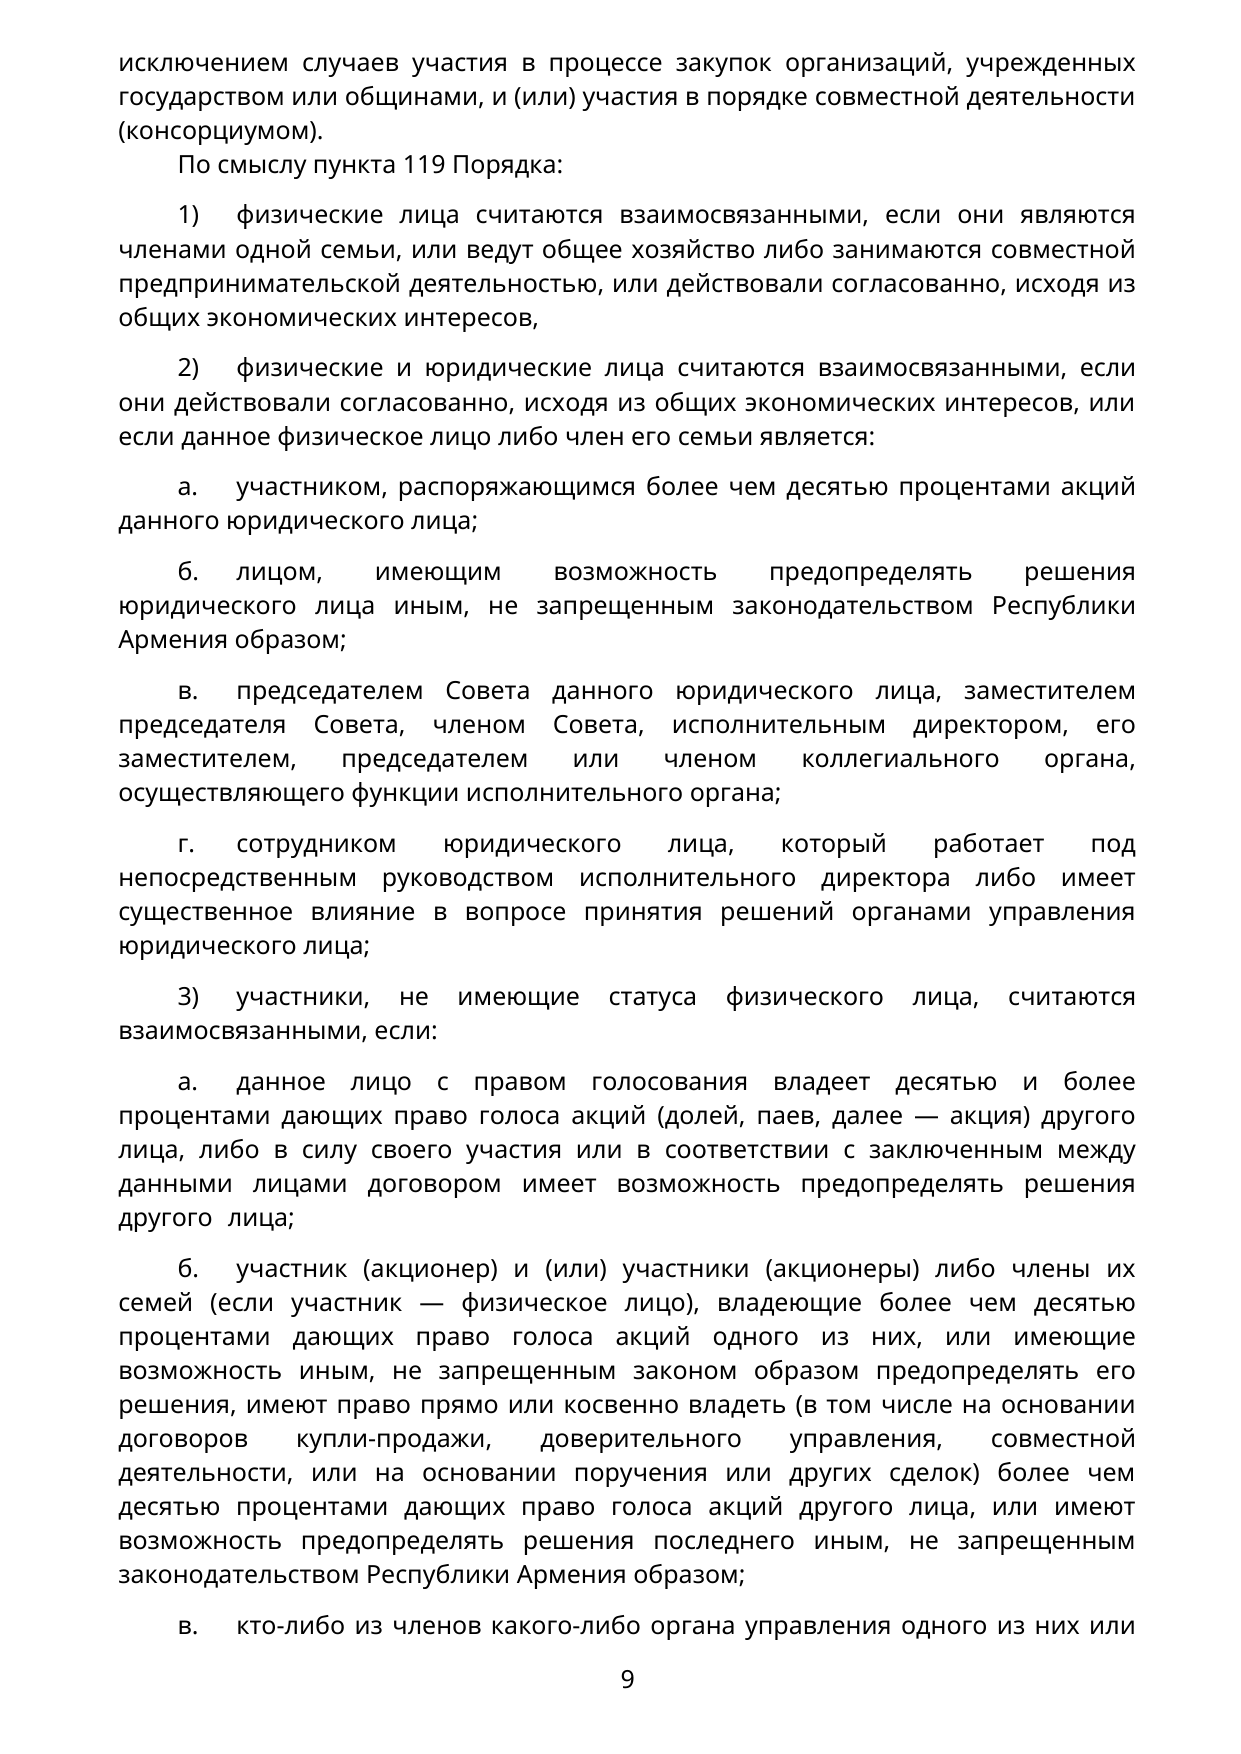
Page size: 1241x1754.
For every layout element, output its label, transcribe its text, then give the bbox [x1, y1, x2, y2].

text б. участник (акционер) и (или) участники (акционеры) либо члены их семей (если участник — физическое лицо), владеющие более чем десятью процентами дающих право голоса акций одного из них, или имеющие возможность иным, не запрещенным законом образом предопределять его решения, имеют право прямо или косвенно владеть (в том числе на основании договоров купли-продажи, доверительного управления, совместной деятельности, или на основании поручения или других сделок) более чем десятью процентами дающих право голоса акций другого лица, или имеют возможность предопределять решения последнего иным, не запрещенным законодательством Республики Армения образом; [118, 1250, 1137, 1591]
text б. лицом, имеющим возможность предопределять решения юридического лица иным, не запрещенным законодательством Республики Армения образом; [118, 554, 1137, 656]
text 2) физические и юридические лица считаются взаимосвязанными, если они действовали согласованно, исходя из общих экономических интересов, или если данное физическое лицо либо член его семьи является: [118, 350, 1137, 452]
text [118, 1608, 1137, 1642]
text 3) участники, не имеющие статуса физического лица, считаются взаимосвязанными, если: [118, 978, 1137, 1047]
text По смыслу пункта 119 Порядка: [118, 146, 1137, 181]
text а. участником, распоряжающимся более чем десятью процентами акций данного юридического лица; [118, 469, 1137, 537]
text 1) физические лица считаются взаимосвязанными, если они являются членами одной семьи, или ведут общее хозяйство либо занимаются совместной предпринимательской деятельностью, или действовали согласованно, исходя из общих экономических интересов, [118, 197, 1137, 333]
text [118, 44, 1137, 146]
text а. данное лицо с правом голосования владеет десятью и более процентами дающих право голоса акций (долей, паев, далее — акция) другого лица, либо в силу своего участия или в соответствии с заключенным между данными лицами договором имеет возможность предопределять решения другого лица; [118, 1063, 1137, 1234]
text г. сотрудником юридического лица, который работает под непосредственным руководством исполнительного директора либо имеет существенное влияние в вопросе принятия решений органами управления юридического лица; [118, 826, 1137, 962]
text в. председателем Совета данного юридического лица, заместителем председателя Совета, членом Совета, исполнительным директором, его заместителем, председателем или членом коллегиального органа, осуществляющего функции исполнительного органа; [118, 673, 1137, 809]
